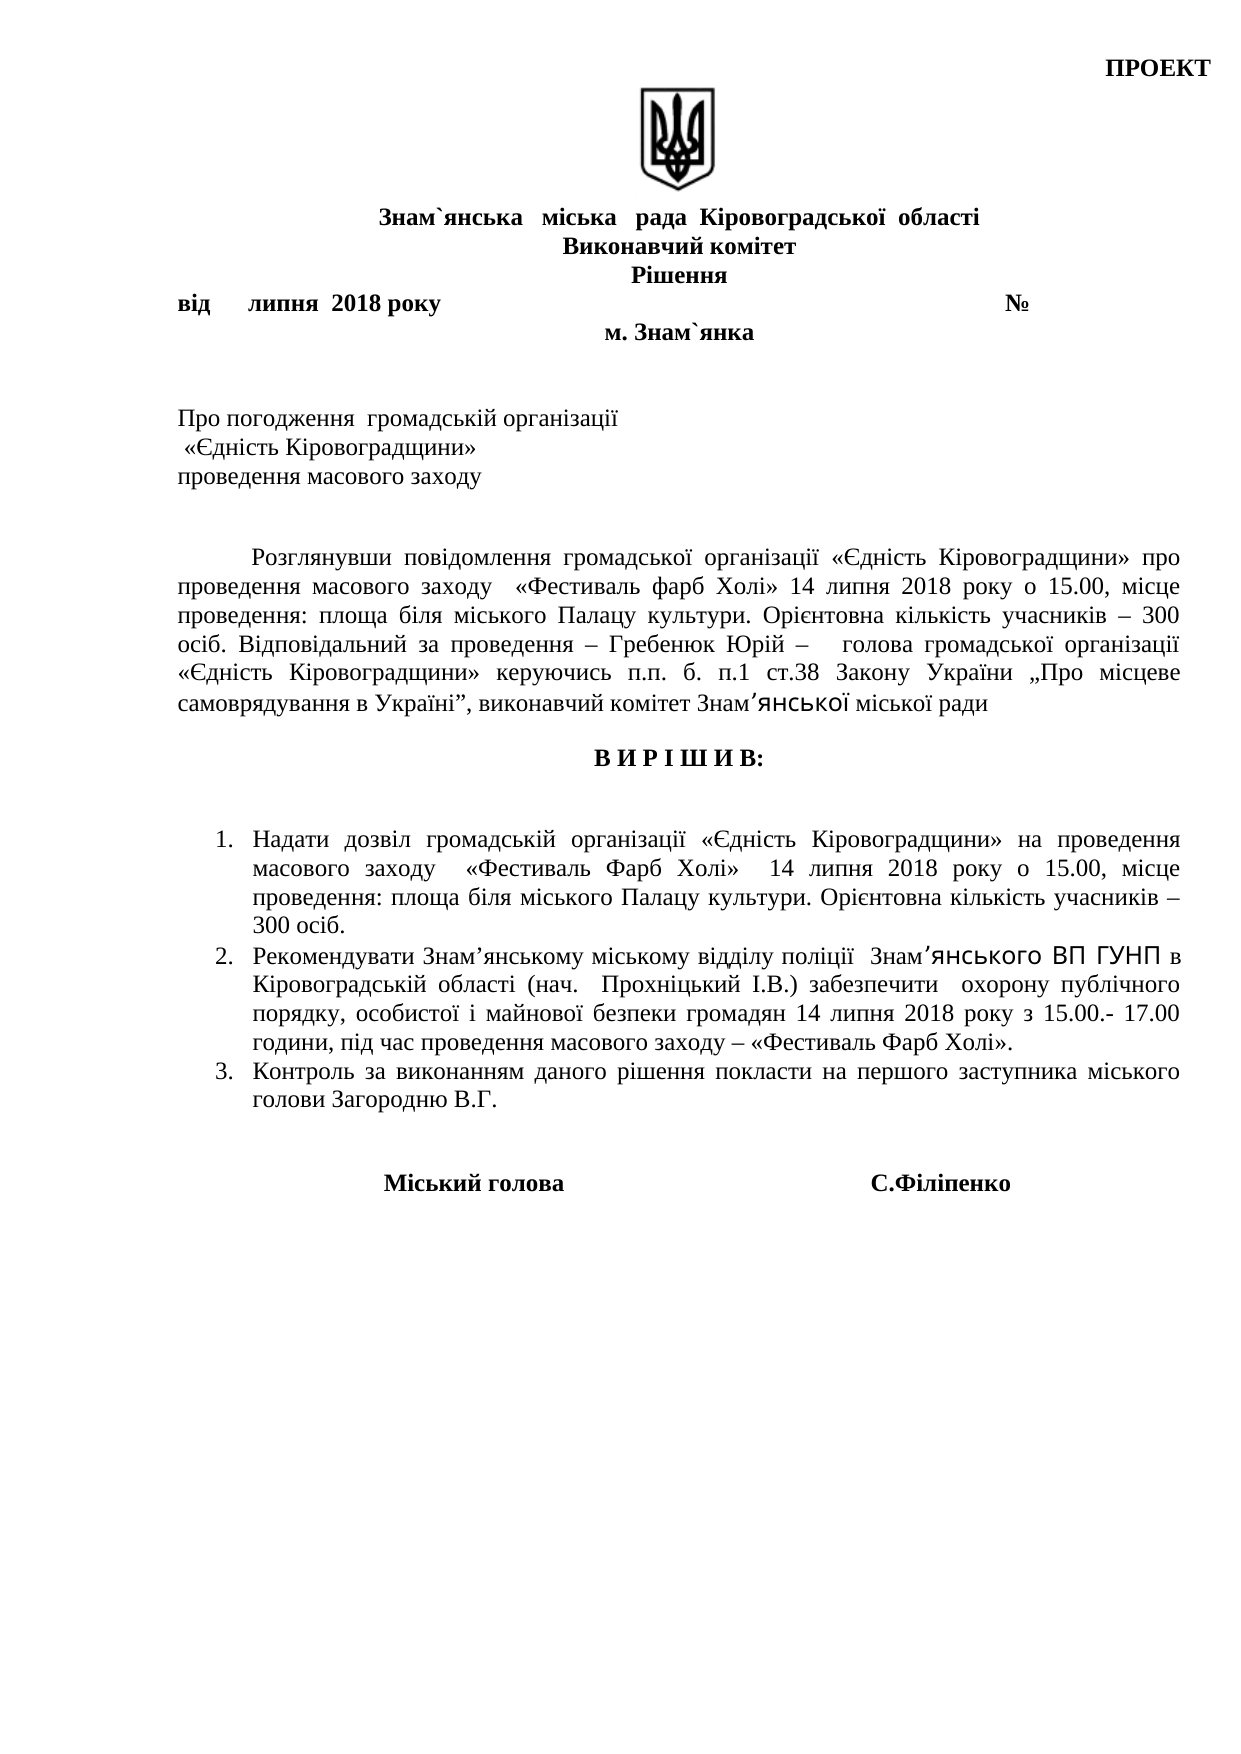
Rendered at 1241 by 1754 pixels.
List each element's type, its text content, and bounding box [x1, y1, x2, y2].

subtitle м. Знам`янка [177, 317, 1181, 346]
list Контроль за виконанням даного рішення покласти на першого заступника міського голови Загородню В.Г. [215, 1056, 1181, 1113]
text Розглянувши повідомлення громадської організації «Єдність Кіровоградщини» про проведення масового заходу «Фестиваль фарб Холі» 14 липня 2018 року о 15.00, місце проведення: площа біля міського Палацу культури. Орієнтовна кількість учасників – 300 осіб. Відповідальний за проведення – Гребенюк Юрій – голова громадської організації «Єдність Кіровоградщини» керуючись п.п. б. п.1 ст.38 Закону України „Про місцеве самоврядування в Україні”, виконавчий комітет Знам’янської міської ради [177, 542, 1181, 716]
text ПРОЕКТ [177, 53, 1211, 82]
text проведення масового заходу [177, 461, 1181, 490]
text Про погодження громадській організації [177, 403, 1181, 432]
text В И Р І Ш И В: [177, 743, 1181, 772]
list Рекомендувати Знам’янському міському відділу поліції Знам’янського ВП ГУНП в Кіровоградській області (нач. Прохніцький І.В.) забезпечити охорону публічного порядку, особистої і майнової безпеки громадян 14 липня 2018 року з 15.00.- 17.00 години, під час проведення масового заходу – «Фестиваль Фарб Холі». [215, 939, 1181, 1056]
subtitle від липня 2018 року № [177, 288, 1181, 317]
text Знам`янська міська рада Кіровоградської області [177, 202, 1181, 231]
text «Єдність Кіровоградщини» [177, 432, 1181, 461]
list Надати дозвіл громадській організації «Єдність Кіровоградщини» на проведення масового заходу «Фестиваль Фарб Холі» 14 липня 2018 року о 15.00, місце проведення: площа біля міського Палацу культури. Орієнтовна кількість учасників – 300 осіб. [215, 824, 1181, 939]
text Міський голова С.Філіпенко [177, 1168, 1181, 1197]
subtitle Рішення [177, 260, 1181, 288]
text Виконавчий комітет [177, 231, 1181, 260]
